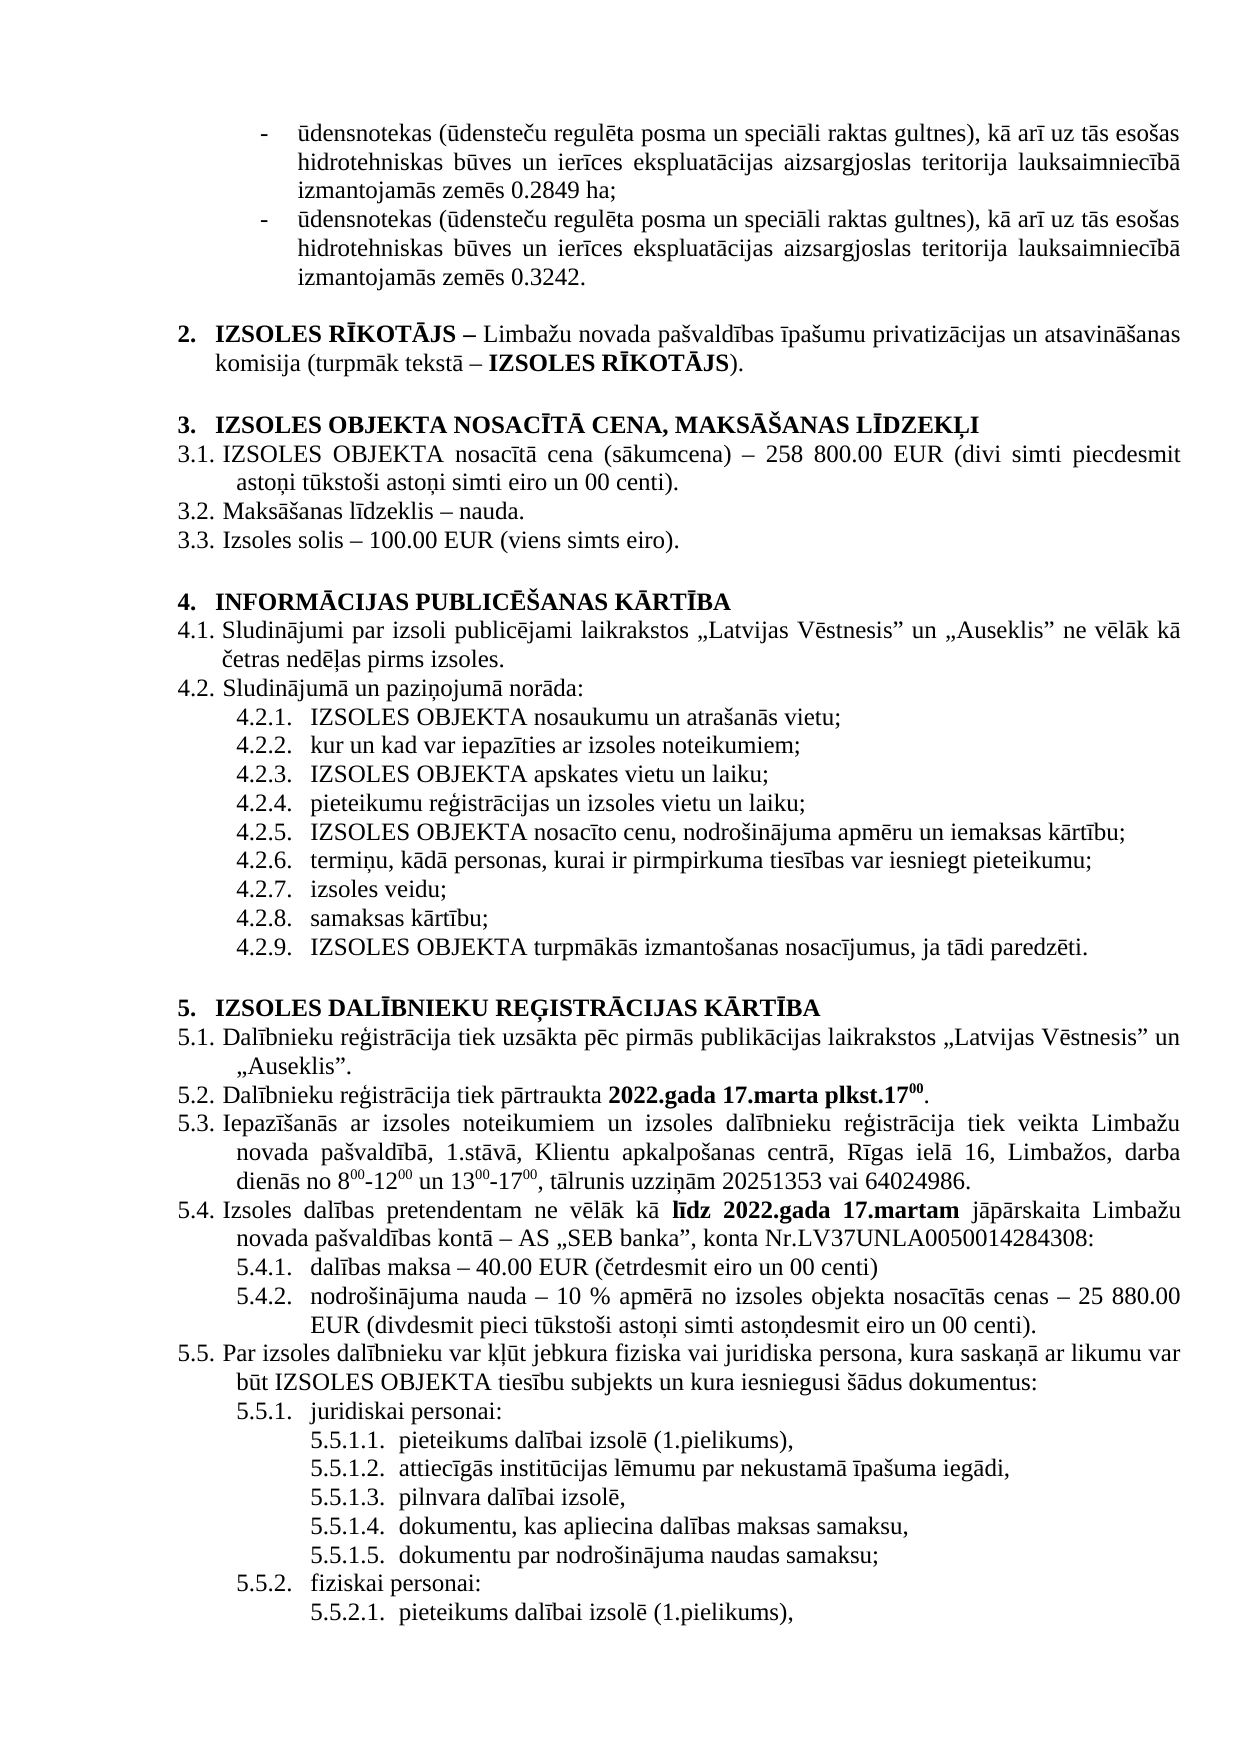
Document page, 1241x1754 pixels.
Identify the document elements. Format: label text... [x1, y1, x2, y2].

list izsolES objekta turpmākās izmantošanas nosacījumus, ja tādi paredzēti. [236, 932, 1181, 960]
list pieteikumu reģistrācijas un izsoles vietu un laiku; [236, 788, 1181, 817]
list Sludinājumi par izsoli publicējami laikrakstos „Latvijas Vēstnesis” un „Auseklis” ne vēlāk kā četras nedēļas pirms izsoles. [177, 615, 1181, 673]
list nodrošinājuma nauda – 10 % apmērā no izsoles objekta nosacītās cenas – 25 880.00 EUR (divdesmit pieci tūkstoši astoņi simti astoņdesmit eiro un 00 centi). [236, 1281, 1181, 1338]
list dalības maksa – 40.00 EUR (četrdesmit eiro un 00 centi) [236, 1252, 1181, 1281]
list izsoLES OBJEKTA apskates vietu un laiku; [236, 759, 1181, 788]
list samaksas kārtību; [236, 903, 1181, 932]
list fiziskai personai: [236, 1568, 1181, 1597]
list Sludinājumā un paziņojumā norāda: [177, 673, 1181, 702]
list pieteikums dalībai izsolē (1.pielikums), [310, 1597, 1181, 1626]
list IZSOLES RĪKOTĀJS – Limbažu novada pašvaldības īpašumu privatizācijas un atsavināšanas komisija (turpmāk tekstā – IZSOLES RĪKOTĀJS). [177, 319, 1181, 377]
list IZSOLES OBJEKTA NOSACĪTĀ CENA, MAKSĀŠANAS LĪDZEKĻI [177, 410, 1181, 439]
list ūdensnotekas (ūdensteču regulēta posma un speciāli raktas gultnes), kā arī uz tās esošas hidrotehniskas būves un ierīces ekspluatācijas aizsargjoslas teritorija lauksaimniecībā izmantojamās zemēs 0.3242. [260, 204, 1181, 291]
list juridiskai personai: [236, 1396, 1181, 1425]
list kur un kad var iepazīties ar izsoles noteikumiem; [236, 730, 1181, 759]
list dokumentu par nodrošinājuma naudas samaksu; [310, 1540, 1181, 1568]
list Par izsoles dalībnieku var kļūt jebkura fiziska vai juridiska persona, kura saskaņā ar likumu var būt IZSOLES OBJEKTA tiesību subjekts un kura iesniegusi šādus dokumentus: [177, 1338, 1181, 1396]
list IZSOLES DALĪBNIEKU REĢISTRĀCIJAS KĀRTĪBA [177, 993, 1181, 1022]
list Dalībnieku reģistrācija tiek uzsākta pēc pirmās publikācijas laikrakstos „Latvijas Vēstnesis” un „Auseklis”. [177, 1022, 1181, 1080]
list pilnvara dalībai izsolē, [310, 1482, 1181, 1511]
list pieteikums dalībai izsolē (1.pielikums), [310, 1425, 1181, 1453]
list ūdensnotekas (ūdensteču regulēta posma un speciāli raktas gultnes), kā arī uz tās esošas hidrotehniskas būves un ierīces ekspluatācijas aizsargjoslas teritorija lauksaimniecībā izmantojamās zemēs 0.2849 ha; [260, 118, 1181, 204]
list izsoles veidu; [236, 874, 1181, 903]
list Maksāšanas līdzeklis – nauda. [177, 496, 1181, 525]
list Dalībnieku reģistrācija tiek pārtraukta 2022.gada 17.marta plkst.1700. [177, 1080, 1181, 1108]
list IZSOLES OBJEKTA nosacītā cena (sākumcena) – 258 800.00 EUR (divi simti piecdesmit astoņi tūkstoši astoņi simti eiro un 00 centi). [177, 439, 1181, 496]
list termiņu, kādā personas, kurai ir pirmpirkuma tiesības var iesniegt pieteikumu; [236, 845, 1181, 874]
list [310, 1511, 1181, 1540]
list izsolES objekta nosacīto cenu, nodrošinājuma apmēru un iemaksas kārtību; [236, 817, 1181, 845]
list Iepazīšanās ar izsoles noteikumiem un izsoles dalībnieku reģistrācija tiek veikta Limbažu novada pašvaldībā, 1.stāvā, Klientu apkalpošanas centrā, Rīgas ielā 16, Limbažos, darba dienās no 800-1200 un 1300-1700, tālrunis uzziņām 20251353 vai 64024986. [177, 1108, 1181, 1195]
list Izsoles solis – 100.00 EUR (viens simts eiro). [177, 525, 1181, 554]
list attiecīgās institūcijas lēmumu par nekustamā īpašuma iegādi, [310, 1453, 1181, 1482]
list IZSOLES OBJEKTA nosaukumu un atrašanās vietu; [236, 702, 1181, 730]
list INFORMĀCIJAS PUBLICĒŠANAS KĀRTĪBA [177, 587, 1181, 615]
list Izsoles dalības pretendentam ne vēlāk kā līdz 2022.gada 17.martam jāpārskaita Limbažu novada pašvaldības kontā – AS „SEB banka”, konta Nr.LV37UNLA0050014284308: [177, 1195, 1181, 1252]
